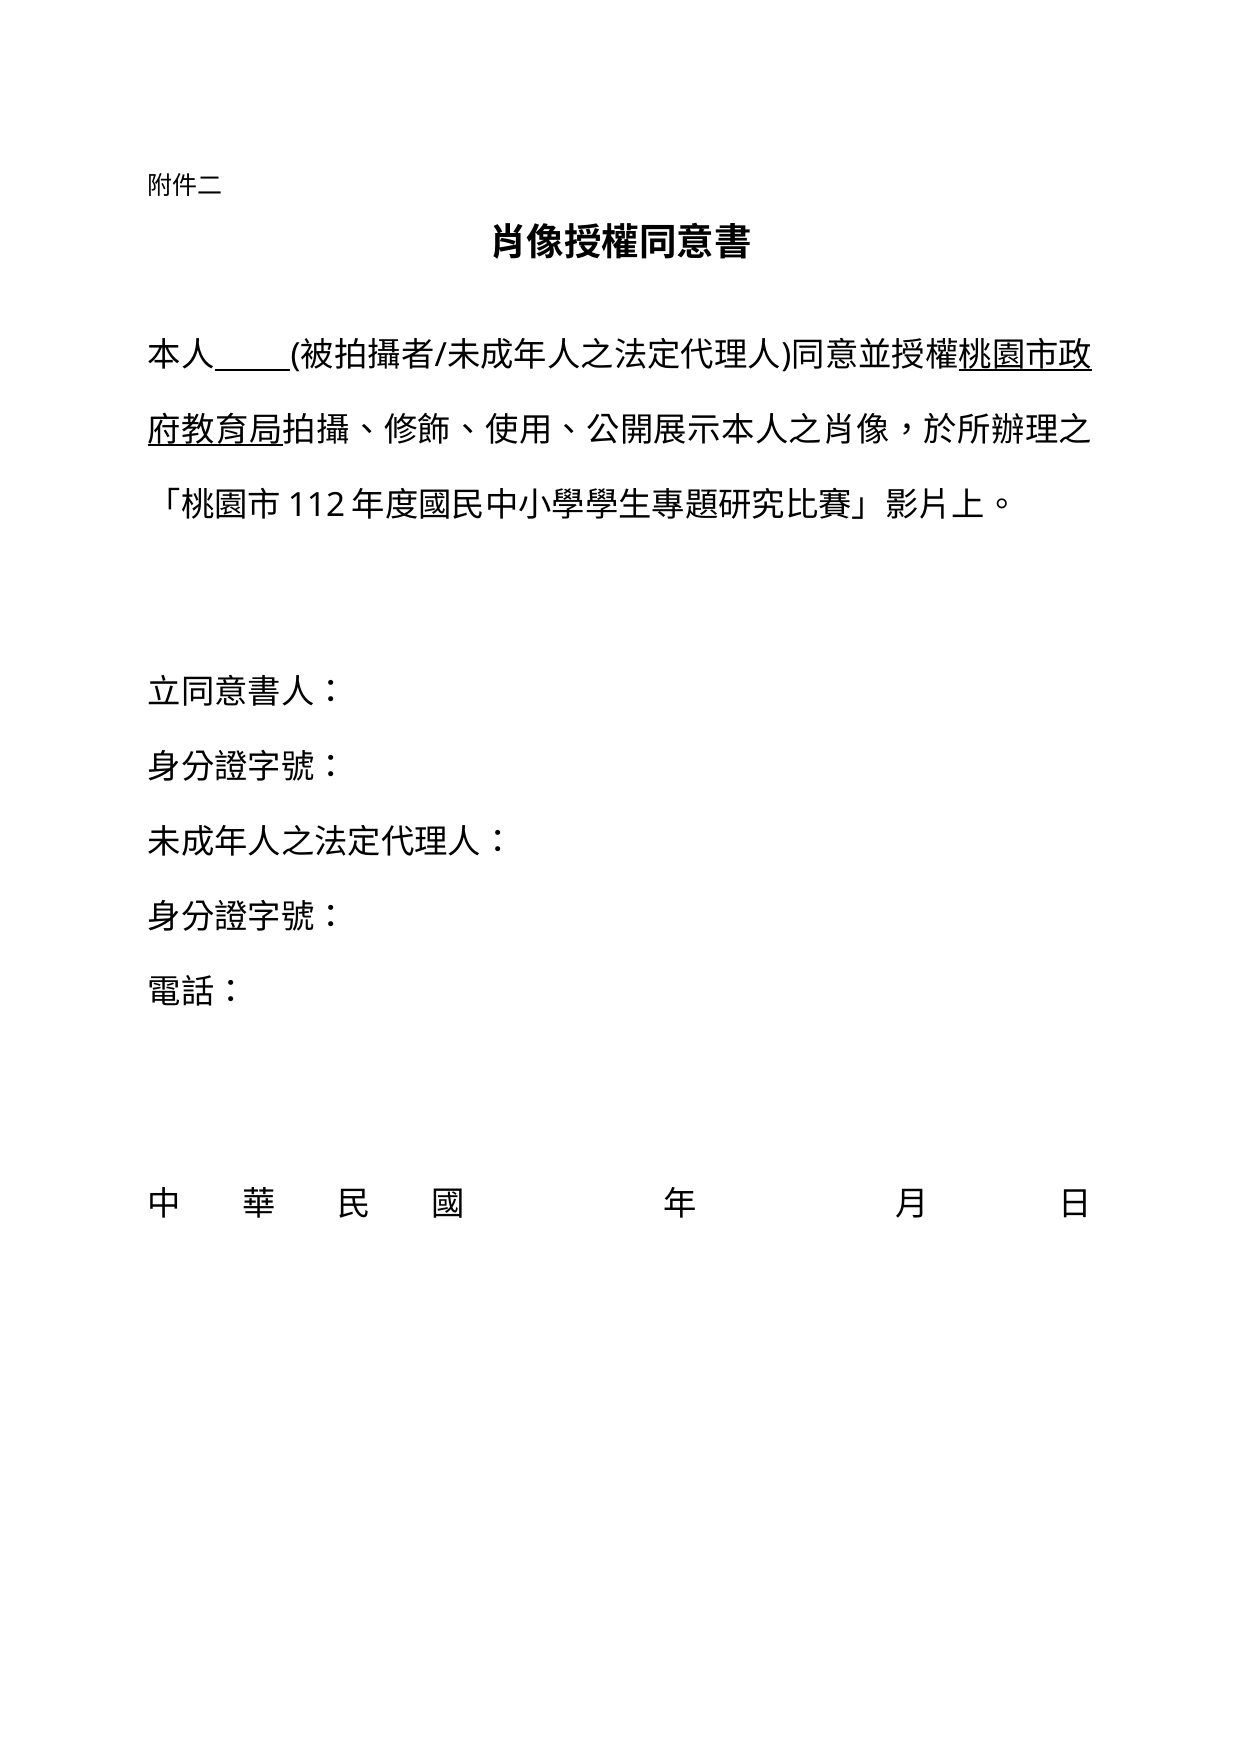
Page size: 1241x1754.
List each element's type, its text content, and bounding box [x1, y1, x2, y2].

text 中華民國 年 月 日 [148, 1177, 1092, 1225]
text 附件二 [148, 164, 1092, 202]
text 身分證字號： [148, 877, 1092, 952]
text 立同意書人： [148, 652, 1092, 727]
text 本人 (被拍攝者/未成年人之法定代理人)同意並授權桃園市政府教育局拍攝、修飾、使用、公開展示本人之肖像，於所辦理之「桃園市112年度國民中小學學生專題研究比賽」影片上。 [148, 314, 1092, 539]
text 未成年人之法定代理人： [148, 802, 1092, 877]
text 身分證字號： [148, 727, 1092, 802]
text 電話： [148, 952, 1092, 1027]
text 肖像授權同意書 [148, 202, 1092, 277]
